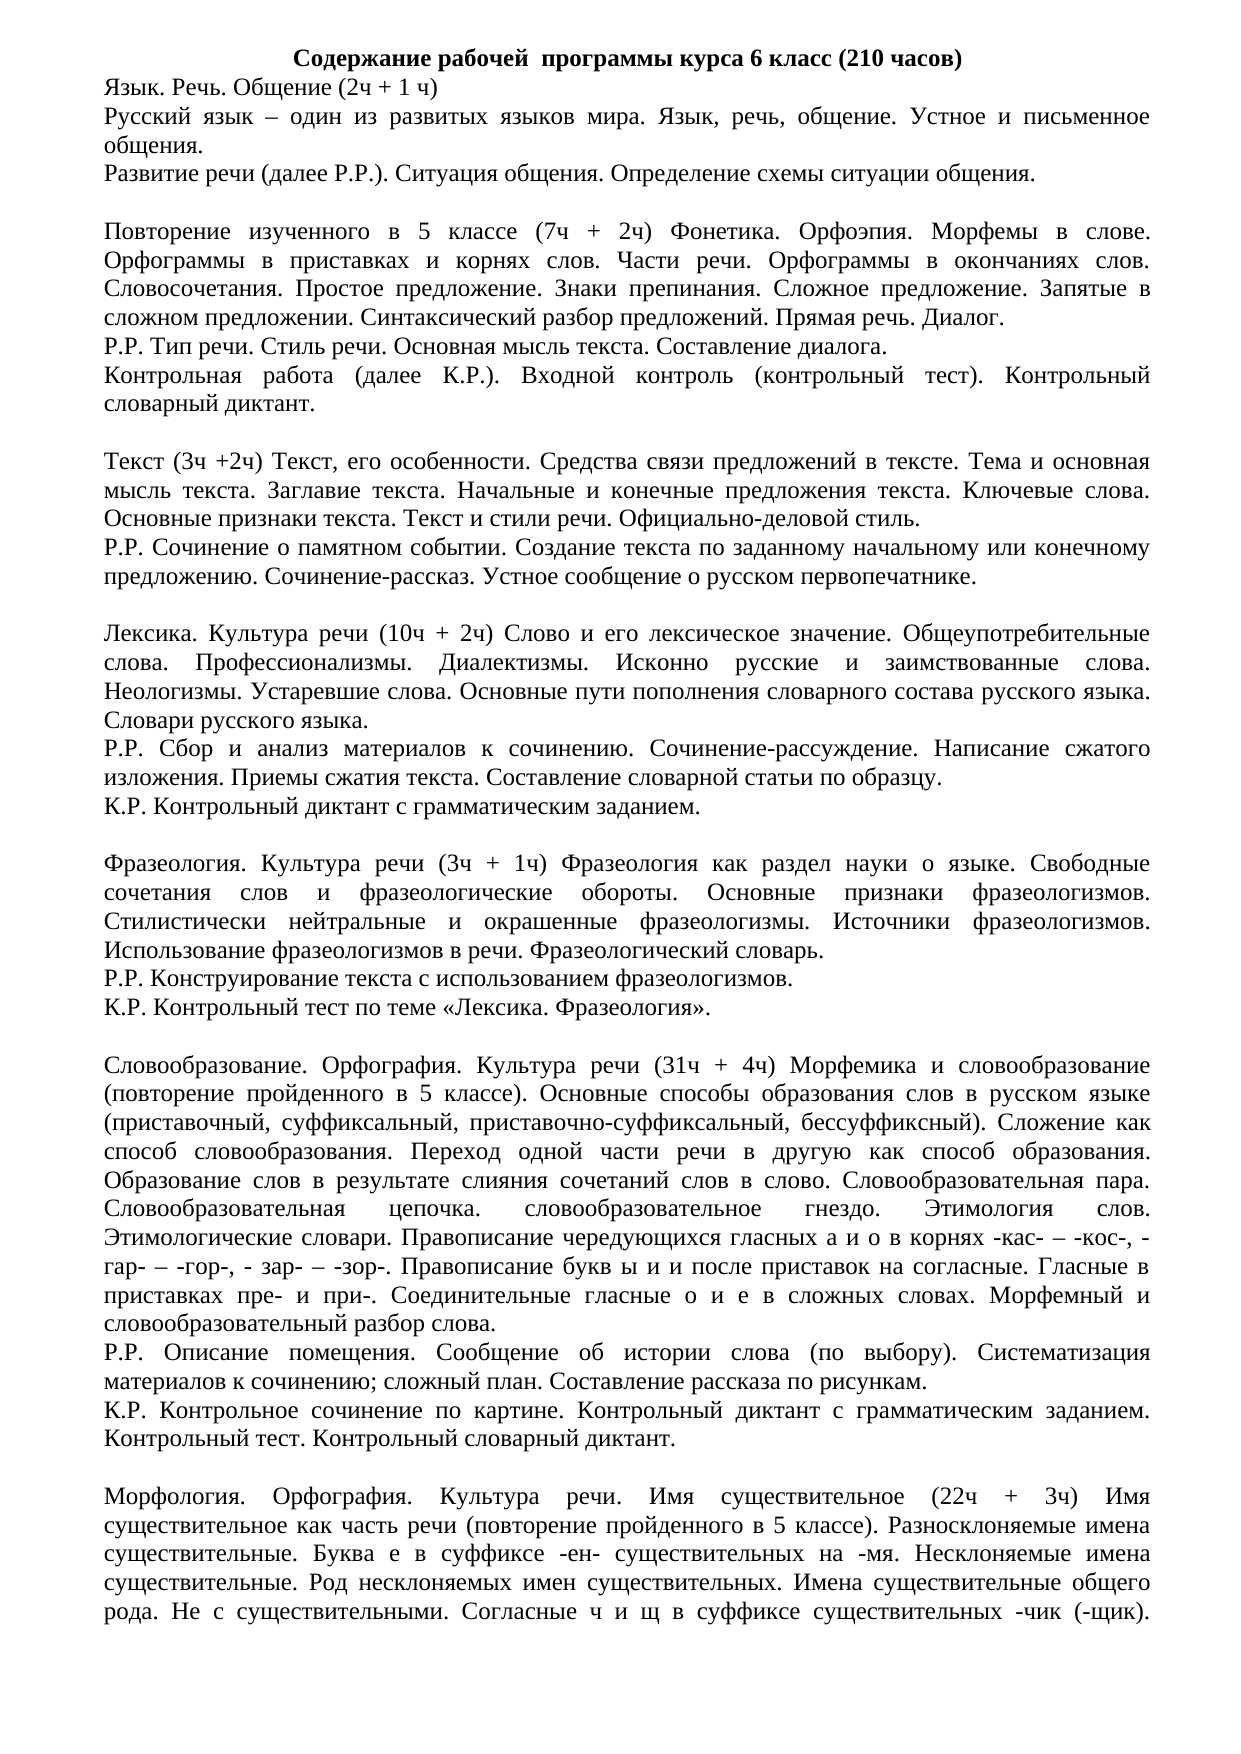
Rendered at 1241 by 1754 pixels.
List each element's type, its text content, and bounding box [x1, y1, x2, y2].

text К.Р. Контрольное сочинение по картине. Контрольный диктант с грамматическим заданием. Контрольный тест. Контрольный словарный диктант. [103, 1395, 1152, 1452]
text Развитие речи (далее Р.Р.). Ситуация общения. Определение схемы ситуации общения. [103, 158, 1152, 187]
text Р.Р. Тип речи. Стиль речи. Основная мысль текста. Составление диалога. [103, 331, 1152, 360]
text Р.Р. Конструирование текста с использованием фразеологизмов. [103, 963, 1152, 992]
text К.Р. Контрольный тест по теме «Лексика. Фразеология». [103, 992, 1152, 1021]
text К.Р. Контрольный диктант с грамматическим заданием. [103, 791, 1152, 820]
text Фразеология. Культура речи (3ч + 1ч) Фразеология как раздел науки о языке. Свободные сочетания слов и фразеологические обороты. Основные признаки фразеологизмов. Стилистически нейтральные и окрашенные фразеологизмы. Источники фразеологизмов. Использование фразеологизмов в речи. Фразеологический словарь. [103, 848, 1152, 963]
text Повторение изученного в 5 классе (7ч + 2ч) Фонетика. Орфоэпия. Морфемы в слове. Орфограммы в приставках и корнях слов. Части речи. Орфограммы в окончаниях слов. Словосочетания. Простое предложение. Знаки препинания. Сложное предложение. Запятые в сложном предложении. Синтаксический разбор предложений. Прямая речь. Диалог. [103, 216, 1152, 331]
text Контрольная работа (далее К.Р.). Входной контроль (контрольный тест). Контрольный словарный диктант. [103, 360, 1152, 417]
text Р.Р. Сбор и анализ материалов к сочинению. Сочинение-рассуждение. Написание сжатого изложения. Приемы сжатия текста. Составление словарной статьи по образцу. [103, 733, 1152, 791]
text Содержание рабочей программы курса 6 класс (210 часов) [103, 43, 1152, 72]
text Язык. Речь. Общение (2ч + 1 ч) [103, 72, 1152, 101]
text Лексика. Культура речи (10ч + 2ч) Слово и его лексическое значение. Общеупотребительные слова. Профессионализмы. Диалектизмы. Исконно русские и заимствованные слова. Неологизмы. Устаревшие слова. Основные пути пополнения словарного состава русского языка. Словари русского языка. [103, 618, 1152, 733]
text Р.Р. Сочинение о памятном событии. Создание текста по заданному начальному или конечному предложению. Сочинение-рассказ. Устное сообщение о русском первопечатнике. [103, 532, 1152, 590]
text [103, 1481, 1152, 1625]
text Текст (3ч +2ч) Текст, его особенности. Средства связи предложений в тексте. Тема и основная мысль текста. Заглавие текста. Начальные и конечные предложения текста. Ключевые слова. Основные признаки текста. Текст и стили речи. Официально-деловой стиль. [103, 446, 1152, 532]
text Р.Р. Описание помещения. Сообщение об истории слова (по выбору). Систематизация материалов к сочинению; сложный план. Составление рассказа по рисункам. [103, 1337, 1152, 1395]
text Словообразование. Орфография. Культура речи (31ч + 4ч) Морфемика и словообразование (повторение пройденного в 5 классе). Основные способы образования слов в русском языке (приставочный, суффиксальный, приставочно-суффиксальный, бессуффиксный). Сложение как способ словообразования. Переход одной части речи в другую как способ образования. Образование слов в результате слияния сочетаний слов в слово. Словообразовательная пара. Словообразовательная цепочка. словообразовательное гнездо. Этимология слов. Этимологические словари. Правописание чередующихся гласных а и о в корнях -кас- – -кос-, -гар- – -гор-, - зар- – -зор-. Правописание букв ы и и после приставок на согласные. Гласные в приставках пре- и при-. Соединительные гласные о и е в сложных словах. Морфемный и словообразовательный разбор слова. [103, 1050, 1152, 1337]
text Русский язык – один из развитых языков мира. Язык, речь, общение. Устное и письменное общения. [103, 101, 1152, 158]
